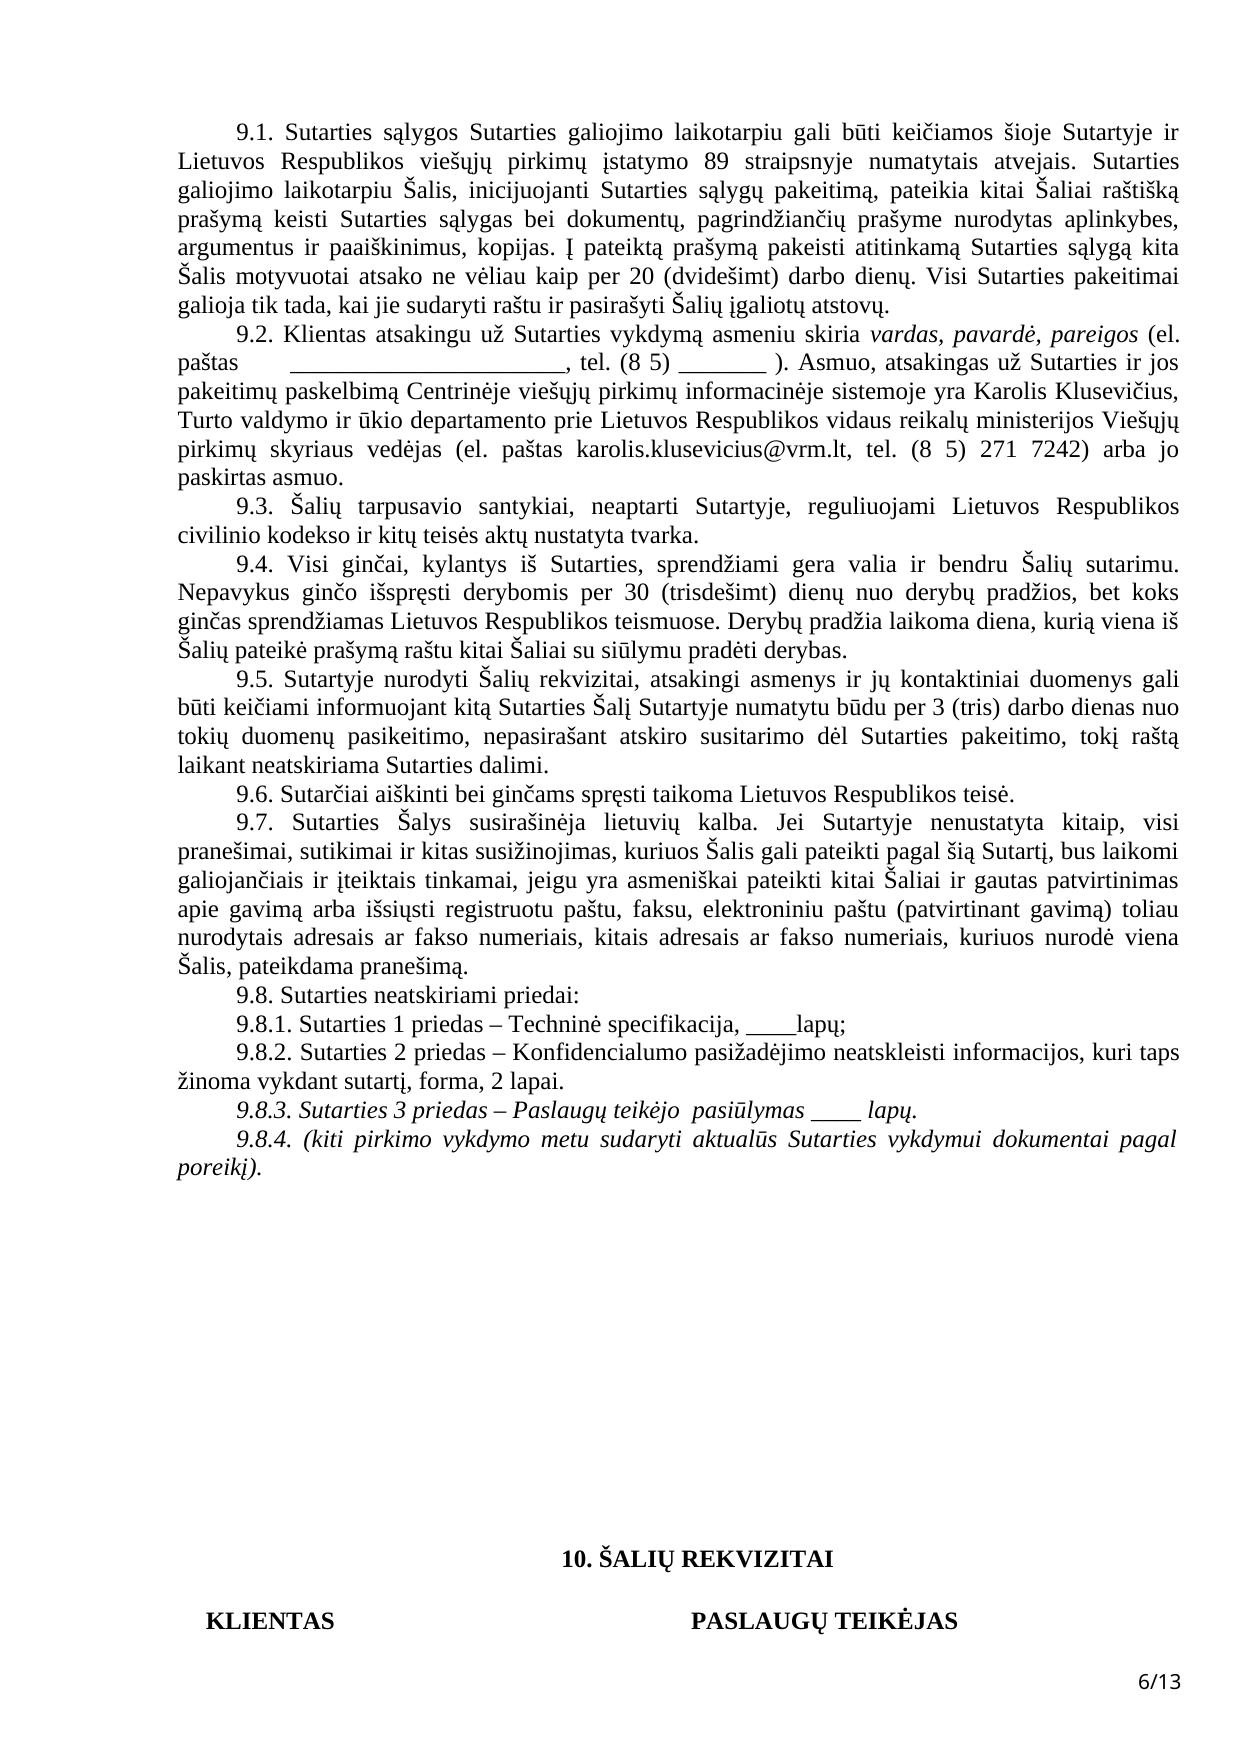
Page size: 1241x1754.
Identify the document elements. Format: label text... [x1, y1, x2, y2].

text 9.7. Sutarties Šalys susirašinėja lietuvių kalba. Jei Sutartyje nenustatyta kitaip, visi pranešimai, sutikimai ir kitas susižinojimas, kuriuos Šalis gali pateikti pagal šią Sutartį, bus laikomi galiojančiais ir įteiktais tinkamai, jeigu yra asmeniškai pateikti kitai Šaliai ir gautas patvirtinimas apie gavimą arba išsiųsti registruotu paštu, faksu, elektroniniu paštu (patvirtinant gavimą) toliau nurodytais adresais ar fakso numeriais, kitais adresais ar fakso numeriais, kuriuos nurodė viena Šalis, pateikdama pranešimą. [177, 807, 1180, 980]
text 9.1. Sutarties sąlygos Sutarties galiojimo laikotarpiu gali būti keičiamos šioje Sutartyje ir Lietuvos Respublikos viešųjų pirkimų įstatymo 89 straipsnyje numatytais atvejais. Sutarties galiojimo laikotarpiu Šalis, inicijuojanti Sutarties sąlygų pakeitimą, pateikia kitai Šaliai raštišką prašymą keisti Sutarties sąlygas bei dokumentų, pagrindžiančių prašyme nurodytas aplinkybes, argumentus ir paaiškinimus, kopijas. Į pateiktą prašymą pakeisti atitinkamą Sutarties sąlygą kita Šalis motyvuotai atsako ne vėliau kaip per 20 (dvidešimt) darbo dienų. Visi Sutarties pakeitimai galioja tik tada, kai jie sudaryti raštu ir pasirašyti Šalių įgaliotų atstovų. [177, 117, 1180, 319]
text 9.3. Šalių tarpusavio santykiai, neaptarti Sutartyje, reguliuojami Lietuvos Respublikos civilinio kodekso ir kitų teisės aktų nustatyta tvarka. [177, 491, 1180, 549]
text 9.4. Visi ginčai, kylantys iš Sutarties, sprendžiami gera valia ir bendru Šalių sutarimu. Nepavykus ginčo išspręsti derybomis per 30 (trisdešimt) dienų nuo derybų pradžios, bet koks ginčas sprendžiamas Lietuvos Respublikos teismuose. Derybų pradžia laikoma diena, kurią viena iš Šalių pateikė prašymą raštu kitai Šaliai su siūlymu pradėti derybas. [177, 549, 1180, 664]
text 9.8.3. Sutarties 3 priedas – Paslaugų teikėjo pasiūlymas ____ lapų. [177, 1095, 1180, 1124]
text 9.6. Sutarčiai aiškinti bei ginčams spręsti taikoma Lietuvos Respublikos teisė. [177, 779, 1180, 807]
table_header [680, 1578, 1171, 1667]
text 9.5. Sutartyje nurodyti Šalių rekvizitai, atsakingi asmenys ir jų kontaktiniai duomenys gali būti keičiami informuojant kitą Sutarties Šalį Sutartyje numatytu būdu per 3 (tris) darbo dienas nuo tokių duomenų pasikeitimo, nepasirašant atskiro susitarimo dėl Sutarties pakeitimo, tokį raštą laikant neatskiriama Sutarties dalimi. [177, 664, 1180, 779]
text 9.8.4. (kiti pirkimo vykdymo metu sudaryti aktualūs Sutarties vykdymui dokumentai pagal poreikį). [177, 1124, 1180, 1181]
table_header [194, 1578, 679, 1667]
text 10. ŠALIŲ REKVIZITAI [215, 1544, 1180, 1573]
text 9.2. Klientas atsakingu už Sutarties vykdymą asmeniu skiria vardas, pavardė, pareigos (el. paštas ______________________, tel. (8 5) _______ ). Asmuo, atsakingas už Sutarties ir jos pakeitimų paskelbimą Centrinėje viešųjų pirkimų informacinėje sistemoje yra Karolis Klusevičius, Turto valdymo ir ūkio departamento prie Lietuvos Respublikos vidaus reikalų ministerijos Viešųjų pirkimų skyriaus vedėjas (el. paštas karolis.klusevicius@vrm.lt, tel. (8 5) 271 7242) arba jo paskirtas asmuo. [177, 319, 1180, 491]
text 9.8.2. Sutarties 2 priedas – Konfidencialumo pasižadėjimo neatskleisti informacijos, kuri taps žinoma vykdant sutartį, forma, 2 lapai. [177, 1037, 1180, 1095]
text 9.8. Sutarties neatskiriami priedai: [177, 980, 1180, 1009]
text 9.8.1. Sutarties 1 priedas – Techninė specifikacija, ____lapų; [177, 1009, 1180, 1037]
